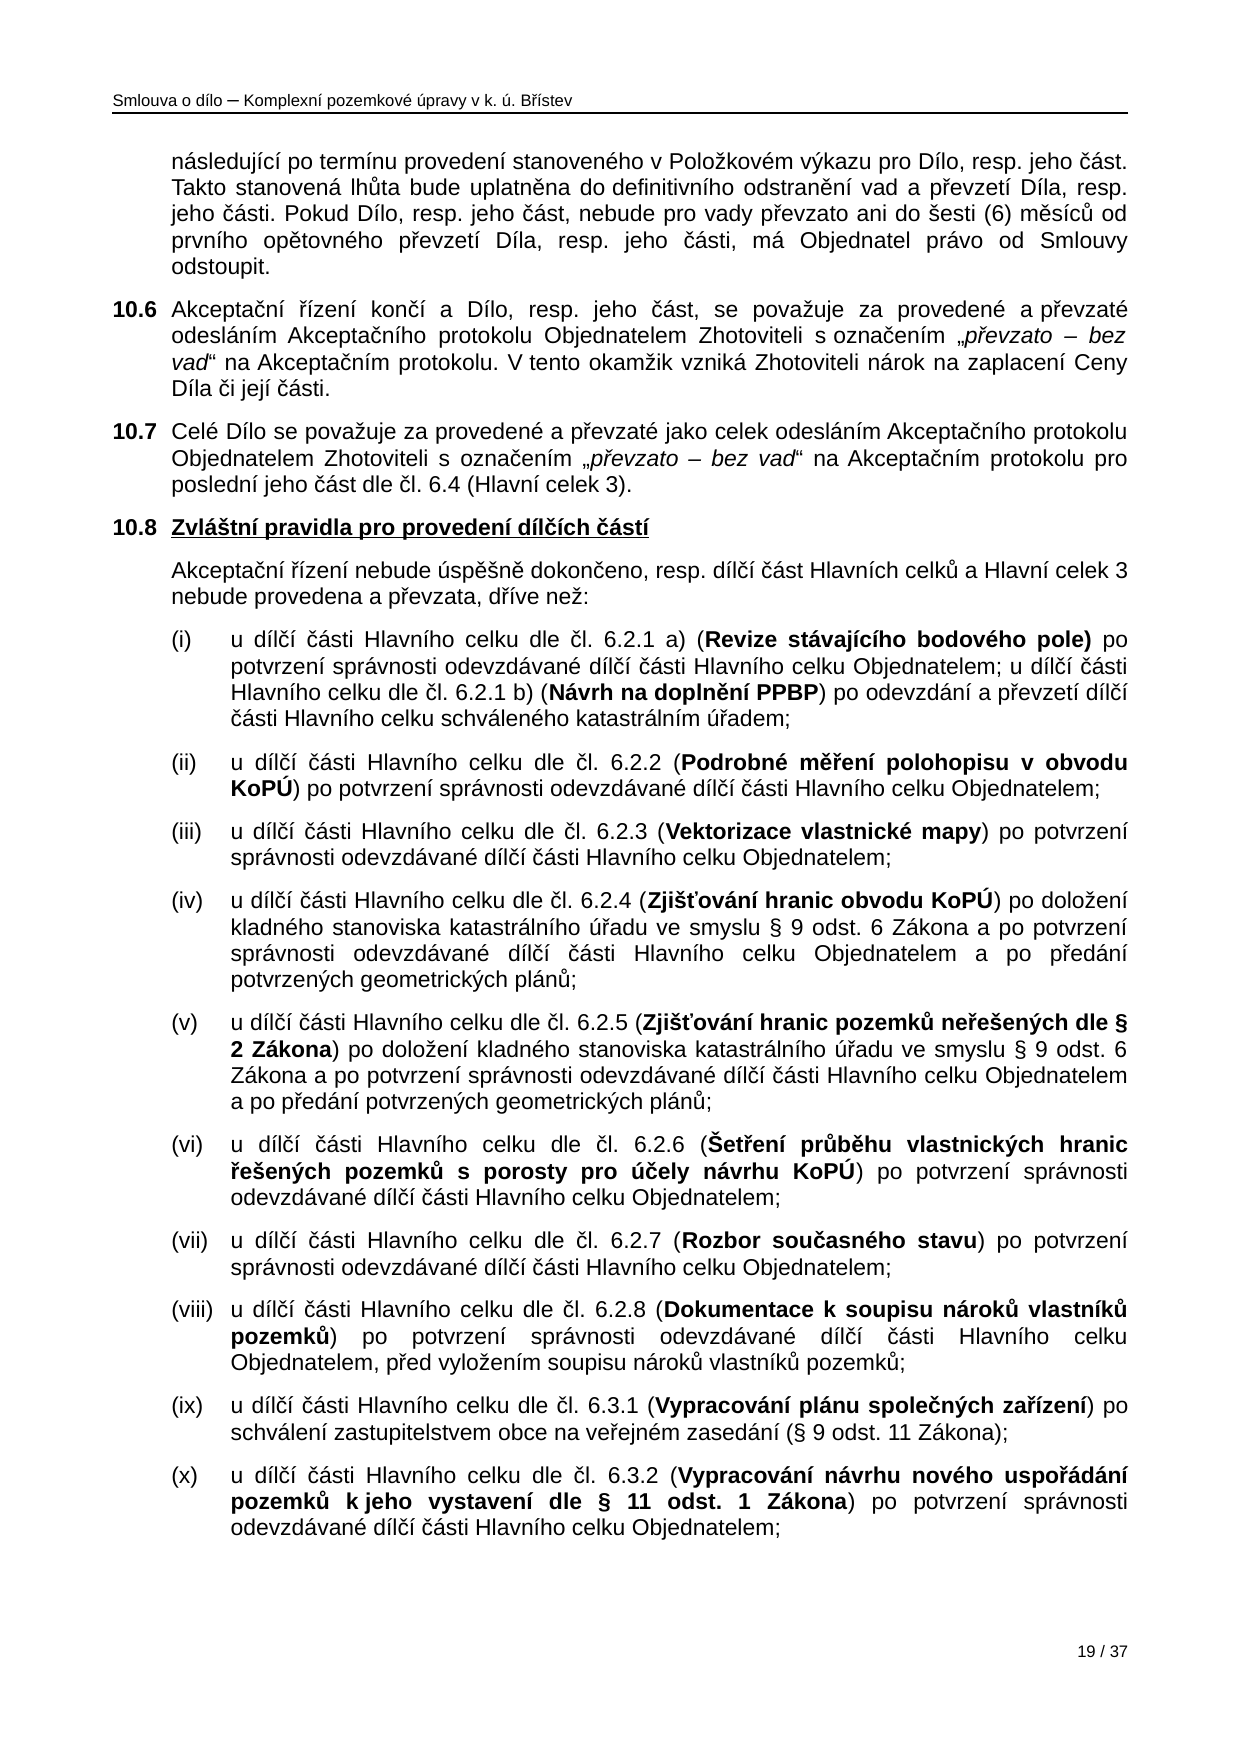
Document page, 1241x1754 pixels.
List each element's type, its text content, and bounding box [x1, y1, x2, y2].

list u dílčí části Hlavního celku dle čl. 6.2.8 (Dokumentace k soupisu nároků vlastníků pozemků) po potvrzení správnosti odevzdávané dílčí části Hlavního celku Objednatelem, před vyložením soupisu nároků vlastníků pozemků; [171, 1296, 1128, 1376]
list u dílčí části Hlavního celku dle čl. 6.2.4 (Zjišťování hranic obvodu KoPÚ) po doložení kladného stanoviska katastrálního úřadu ve smyslu § 9 odst. 6 Zákona a po potvrzení správnosti odevzdávané dílčí části Hlavního celku Objednatelem a po předání potvrzených geometrických plánů; [171, 887, 1128, 993]
list u dílčí části Hlavního celku dle čl. 6.2.2 (Podrobné měření polohopisu v obvodu KoPÚ) po potvrzení správnosti odevzdávané dílčí části Hlavního celku Objednatelem; [171, 748, 1128, 801]
list u dílčí části Hlavního celku dle čl. 6.2.1 a) (Revize stávajícího bodového pole) po potvrzení správnosti odevzdávané dílčí části Hlavního celku Objednatelem; u dílčí části Hlavního celku dle čl. 6.2.1 b) (Návrh na doplnění PPBP) po odevzdání a převzetí dílčí části Hlavního celku schváleného katastrálním úřadem; [171, 626, 1128, 732]
list u dílčí části Hlavního celku dle čl. 6.2.6 (Šetření průběhu vlastnických hranic řešených pozemků s porosty pro účely návrhu KoPÚ) po potvrzení správnosti odevzdávané dílčí části Hlavního celku Objednatelem; [171, 1131, 1128, 1210]
text Zvláštní pravidla pro provedení dílčích částí [112, 514, 1128, 540]
list u dílčí části Hlavního celku dle čl. 6.3.1 (Vypracování plánu společných zařízení) po schválení zastupitelstvem obce na veřejném zasedání (§ 9 odst. 11 Zákona); [171, 1392, 1128, 1445]
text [112, 148, 1128, 279]
list Akceptační řízení nebude úspěšně dokončeno, resp. dílčí část Hlavních celků a Hlavní celek 3 nebude provedena a převzata, dříve než: [171, 557, 1128, 610]
list u dílčí části Hlavního celku dle čl. 6.2.5 (Zjišťování hranic pozemků neřešených dle § 2 Zákona) po doložení kladného stanoviska katastrálního úřadu ve smyslu § 9 odst. 6 Zákona a po potvrzení správnosti odevzdávané dílčí části Hlavního celku Objednatelem a po předání potvrzených geometrických plánů; [171, 1009, 1128, 1115]
text Celé Dílo se považuje za provedené a převzaté jako celek odesláním Akceptačního protokolu Objednatelem Zhotoviteli s označením „převzato – bez vad“ na Akceptačním protokolu pro poslední jeho část dle čl. 6.4 (Hlavní celek 3). [112, 418, 1128, 497]
text Akceptační řízení končí a Dílo, resp. jeho část, se považuje za provedené a převzaté odesláním Akceptačního protokolu Objednatelem Zhotoviteli s označením „převzato – bez vad“ na Akceptačním protokolu. V tento okamžik vzniká Zhotoviteli nárok na zaplacení Ceny Díla či její části. [112, 296, 1128, 402]
list u dílčí části Hlavního celku dle čl. 6.3.2 (Vypracování návrhu nového uspořádání pozemků k jeho vystavení dle § 11 odst. 1 Zákona) po potvrzení správnosti odevzdávané dílčí části Hlavního celku Objednatelem; [171, 1462, 1128, 1541]
list u dílčí části Hlavního celku dle čl. 6.2.7 (Rozbor současného stavu) po potvrzení správnosti odevzdávané dílčí části Hlavního celku Objednatelem; [171, 1227, 1128, 1280]
list u dílčí části Hlavního celku dle čl. 6.2.3 (Vektorizace vlastnické mapy) po potvrzení správnosti odevzdávané dílčí části Hlavního celku Objednatelem; [171, 818, 1128, 871]
